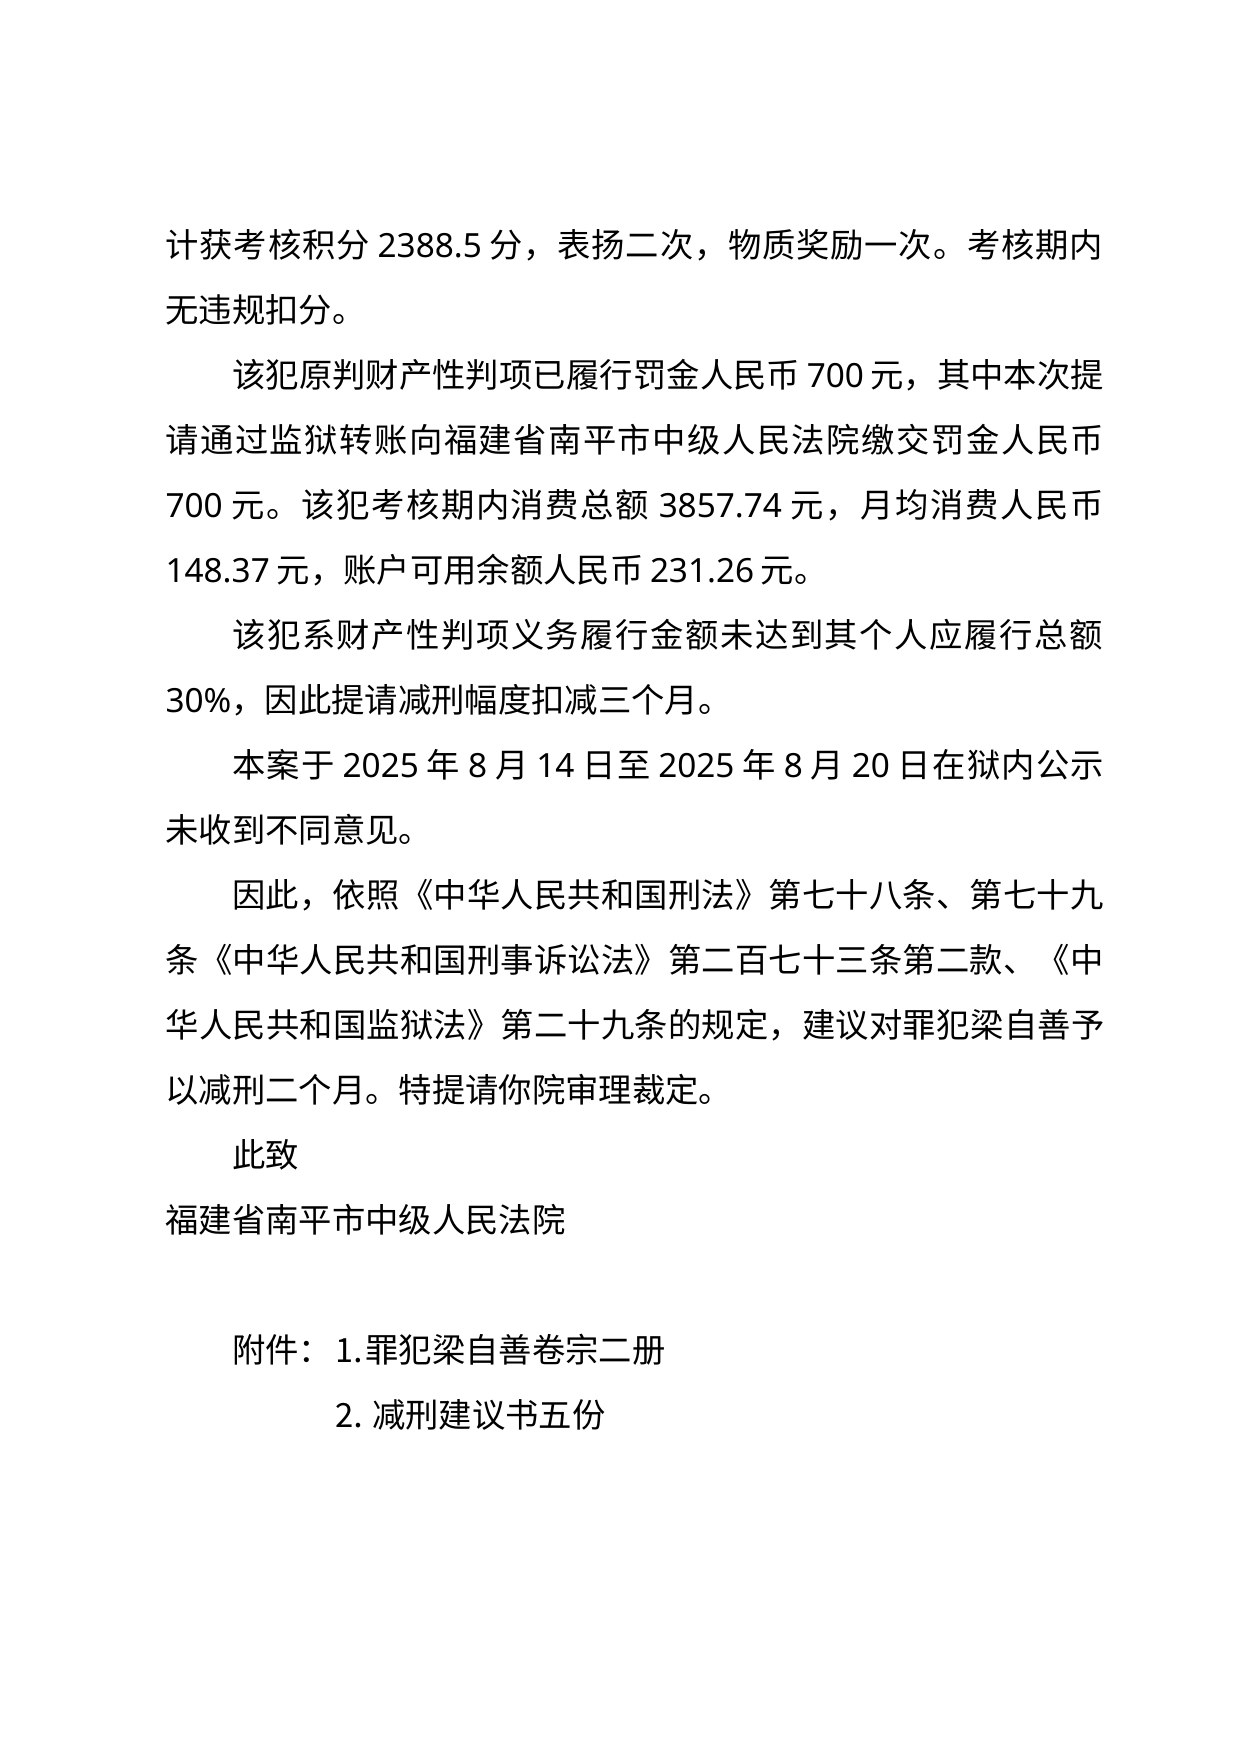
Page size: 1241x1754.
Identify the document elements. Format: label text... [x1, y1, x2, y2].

text 附件：⒈罪犯梁自善卷宗二册 [232, 1316, 1104, 1381]
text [165, 211, 1104, 341]
text ⒉减刑建议书五份 [232, 1381, 1109, 1446]
text 因此，依照《中华人民共和国刑法》第七十八条、第七十九条《中华人民共和国刑事诉讼法》第二百七十三条第二款、《中华人民共和国监狱法》第二十九条的规定，建议对罪犯梁自善予以减刑二个月。特提请你院审理裁定。 [165, 861, 1104, 1121]
text 该犯原判财产性判项已履行罚金人民币700元，其中本次提请通过监狱转账向福建省南平市中级人民法院缴交罚金人民币700元。该犯考核期内消费总额3857.74元，月均消费人民币148.37元，账户可用余额人民币231.26元。 [165, 341, 1104, 601]
text 该犯系财产性判项义务履行金额未达到其个人应履行总额30%，因此提请减刑幅度扣减三个月。 [165, 601, 1104, 731]
text 本案于2025年8月14日至2025年8月20日在狱内公示未收到不同意见。 [165, 731, 1104, 861]
text 福建省南平市中级人民法院 [165, 1186, 1109, 1251]
text 此致 [165, 1121, 1109, 1186]
